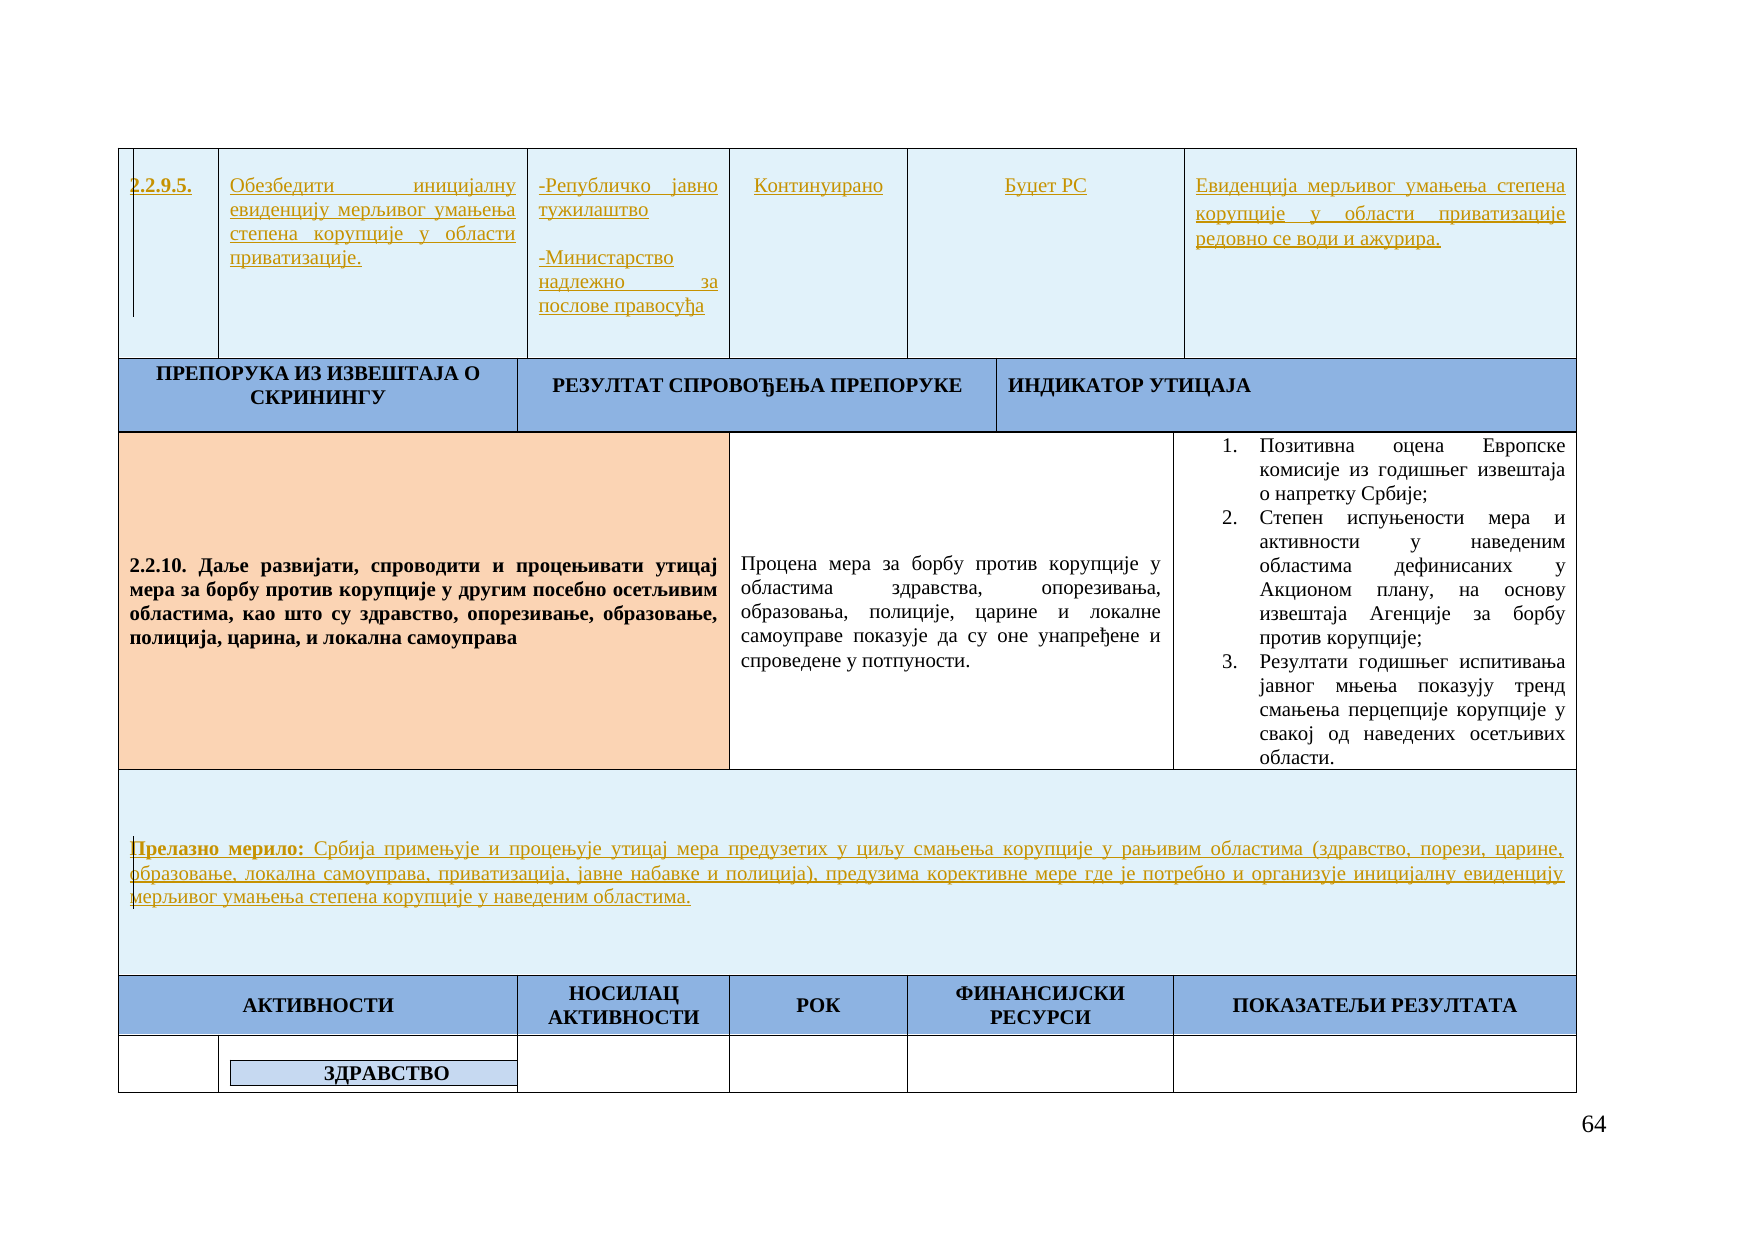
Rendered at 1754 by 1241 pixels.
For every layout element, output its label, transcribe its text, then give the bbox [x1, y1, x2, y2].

table_cell [908, 1036, 1173, 1092]
table_cell [518, 1036, 729, 1092]
table_cell РЕЗУЛТАТ СПРОВОЂЕЊА ПРЕПОРУКЕ [518, 359, 996, 431]
table_cell ИНДИКАТОР УТИЦАЈА [997, 359, 1576, 431]
table_cell АКТИВНОСТИ [119, 976, 517, 1034]
table_cell [119, 1036, 218, 1092]
table_cell НОСИЛАЦ АКТИВНОСТИ [518, 976, 729, 1034]
table_cell [219, 1036, 517, 1092]
table_cell РОК [730, 976, 907, 1034]
table_cell [1174, 1036, 1576, 1092]
table_cell ПОКАЗАТЕЉИ РЕЗУЛТАТА [1174, 976, 1576, 1034]
table_cell Процена мера за борбу против корупције у областима здравства, опорезивања, образовања, полиције, царине и локалне самоуправе показује да су оне унапређене и спроведене у потпуности. [730, 433, 1173, 769]
table_cell 2.2.10. Даље развијати, спроводити и процењивати утицај мера за борбу против корупције у другим посебно осетљивим областима, као што су здравство, опорезивање, образовање, полиција, царина, и локална самоуправа [119, 433, 729, 769]
table_cell ФИНАНСИЈСКИ РЕСУРСИ [908, 976, 1173, 1034]
table_cell ПРЕПОРУКА ИЗ ИЗВЕШТАЈА О СКРИНИНГУ [119, 359, 517, 431]
table_cell Позитивна оцена Европске комисије из годишњег извештаја о напретку Србије; Степен испуњености мера и активности у наведеним областима дефинисаних у Акционом плану, на основу извештаја Агенције за борбу против корупције; Резултати годишњег испитивања јавног мњења показују тренд смањења перцепције корупције у свакој од наведених осетљивих области. [1174, 433, 1576, 769]
table_cell [730, 1036, 907, 1092]
